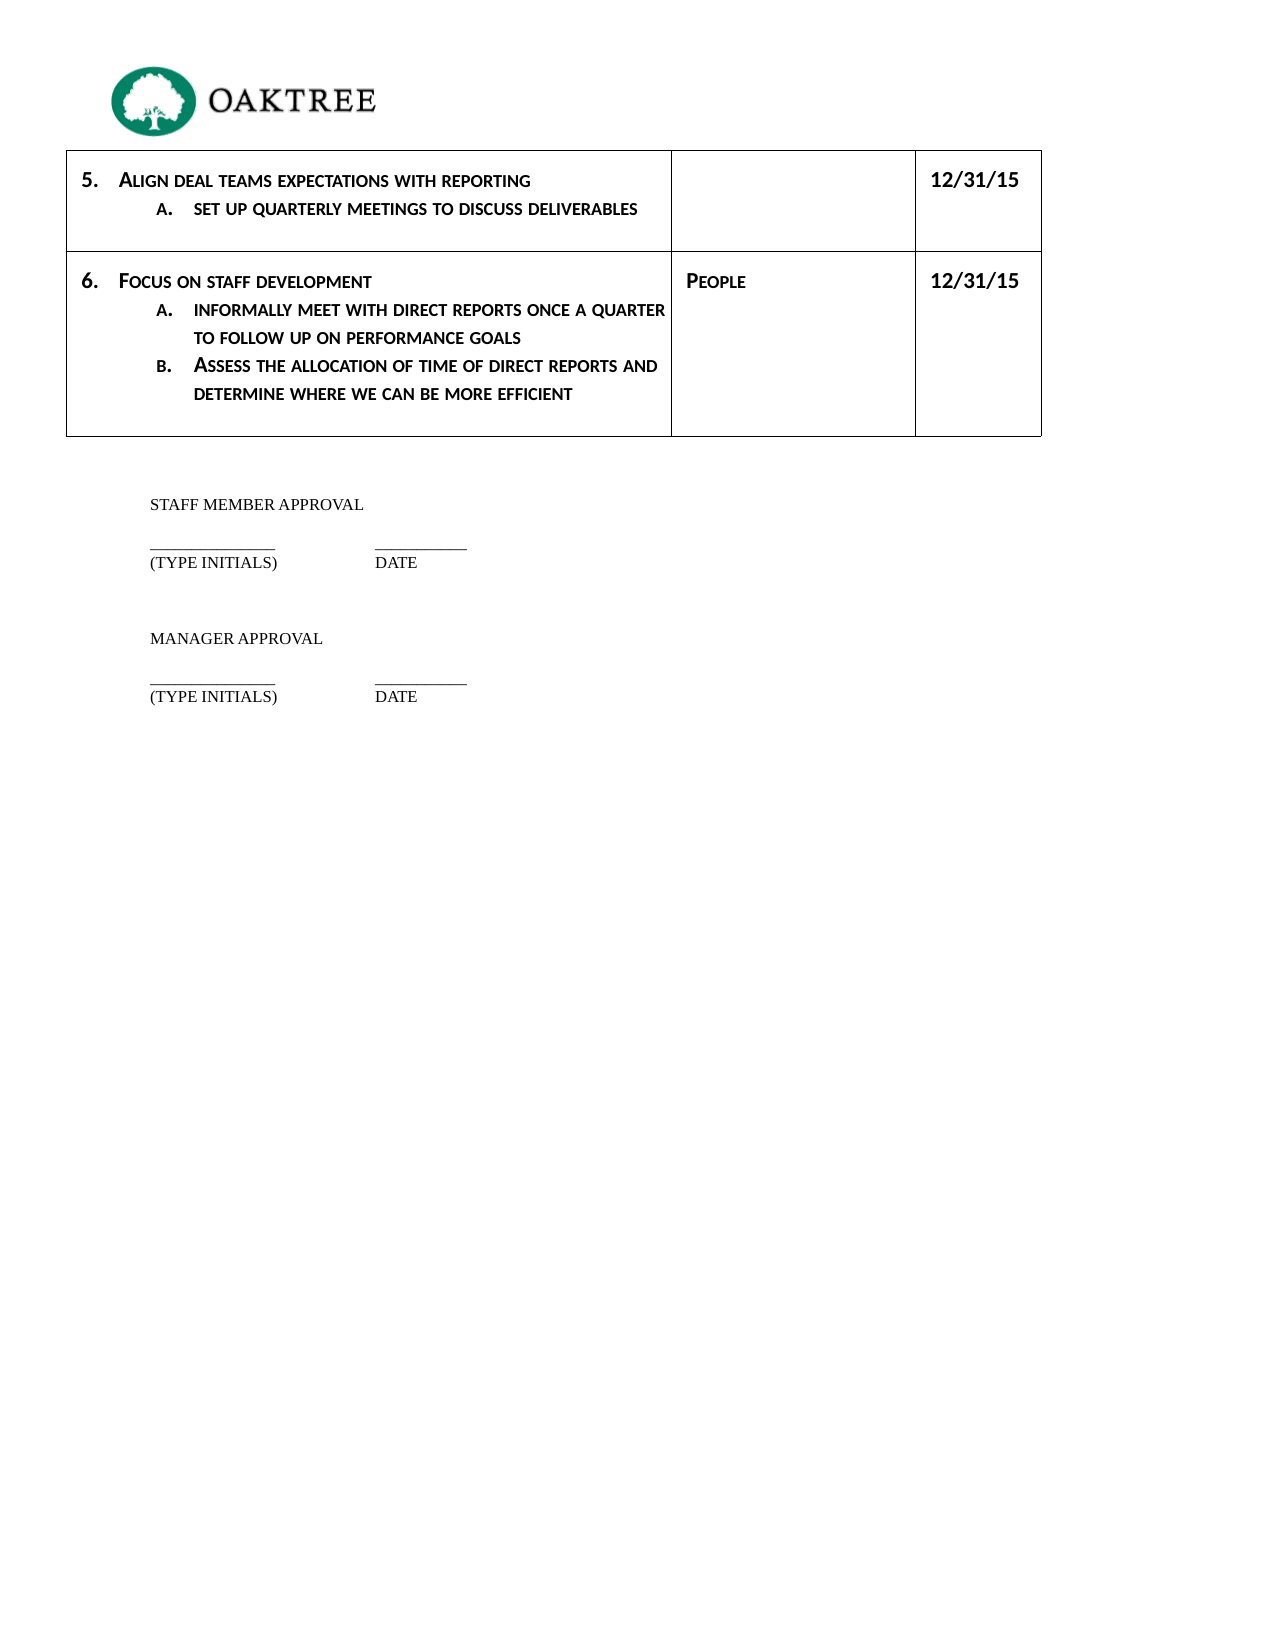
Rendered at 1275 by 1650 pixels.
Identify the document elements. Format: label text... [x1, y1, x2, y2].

text _______________ ___________ [150, 667, 1125, 687]
text MANAGER APPROVAL [150, 629, 1125, 648]
text STAFF MEMBER APPROVAL [150, 495, 1125, 514]
table_cell [672, 151, 915, 251]
table_cell 12/31/15 [916, 252, 1041, 436]
table_cell People [672, 252, 915, 436]
text (TYPE INITIALS) DATE [150, 552, 1125, 572]
picture [103, 61, 384, 142]
table_cell 12/31/15 [916, 151, 1041, 251]
table_cell Focus on staff development informally meet with direct reports once a quarter to follow up on performance goals Assess the allocation of time of direct reports and determine where we can be more efficient [67, 252, 671, 436]
text (TYPE INITIALS) DATE [150, 687, 1125, 706]
table_cell Align deal teams expectations with reporting set up quarterly meetings to discuss deliverables [67, 151, 671, 251]
text _______________ ___________ [150, 533, 1125, 552]
